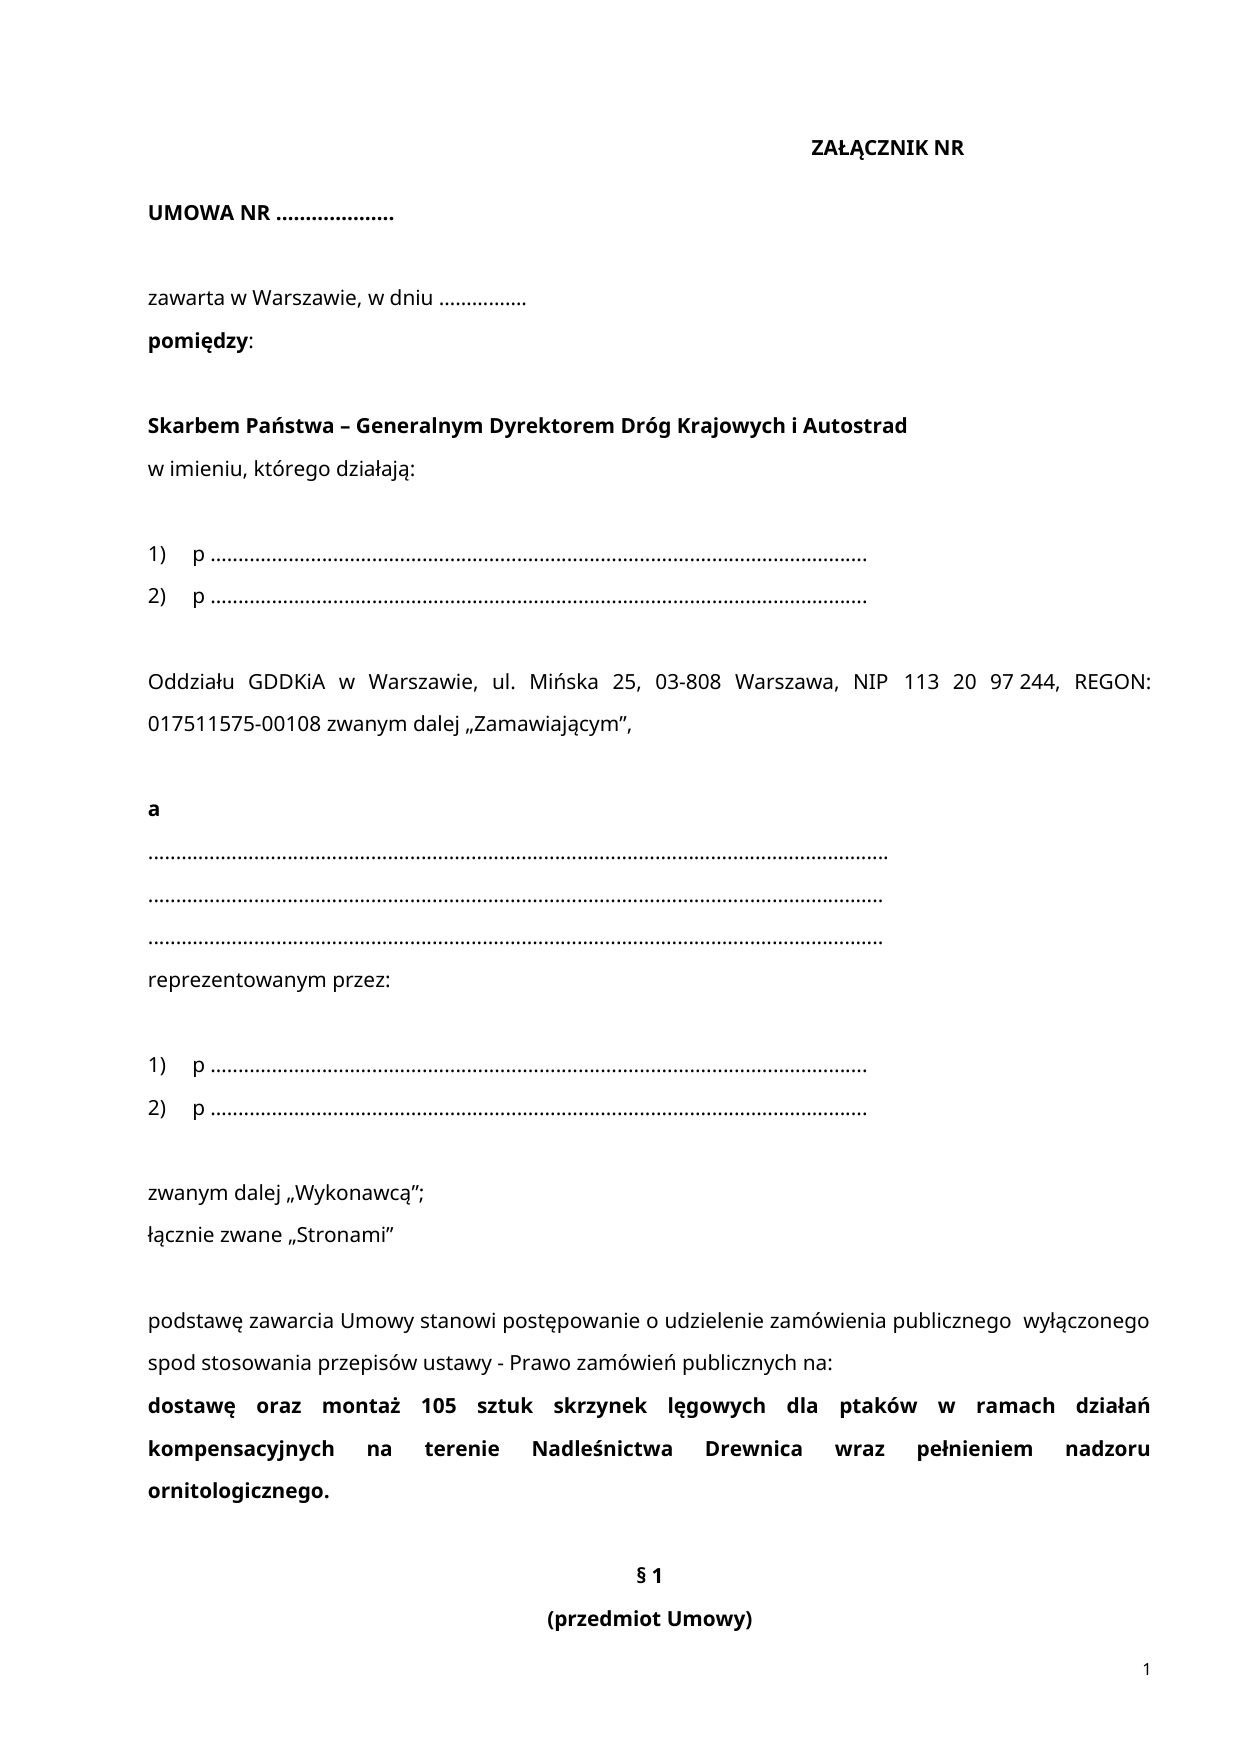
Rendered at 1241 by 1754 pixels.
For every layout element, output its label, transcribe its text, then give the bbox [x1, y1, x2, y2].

list p …..................................................................................................….............. [148, 1093, 1152, 1121]
list p …..................................................................................................….............. [148, 539, 1152, 567]
text § 1 [148, 1561, 1152, 1590]
text łącznie zwane „Stronami” [148, 1221, 1152, 1249]
text UMOWA NR ……………….. [148, 198, 1152, 227]
text (przedmiot Umowy) [148, 1604, 1152, 1632]
text zawarta w Warszawie, w dniu ……………. [148, 283, 1152, 312]
text reprezentowanym przez: [148, 965, 1152, 993]
text .................................................................................................................................... [148, 922, 1152, 951]
text Oddziału GDDKiA w Warszawie, ul. Mińska 25, 03-808 Warszawa, NIP 113 20 97 244, REGON: 017511575-00108 zwanym dalej „Zamawiającym”, [148, 667, 1152, 738]
text w imieniu, którego działają: [148, 454, 1152, 482]
text zwanym dalej „Wykonawcą”; [148, 1178, 1152, 1206]
text Skarbem Państwa – Generalnym Dyrektorem Dróg Krajowych i Autostrad [148, 411, 1152, 439]
list p …..................................................................................................….............. [148, 582, 1152, 610]
list p …..................................................................................................….............. [148, 1050, 1152, 1079]
text a [148, 794, 1152, 823]
text .................................................................................................................................... [148, 880, 1152, 908]
text dostawę oraz montaż 105 sztuk skrzynek lęgowych dla ptaków w ramach działań kompensacyjnych na terenie Nadleśnictwa Drewnica wraz pełnieniem nadzoru ornitologicznego. [148, 1391, 1152, 1505]
text ..................................................................................................…................................ [148, 837, 1152, 866]
text ZAŁĄCZNIK NR [738, 133, 1152, 161]
text podstawę zawarcia Umowy stanowi postępowanie o udzielenie zamówienia publicznego wyłączonego spod stosowania przepisów ustawy - Prawo zamówień publicznych na: [148, 1306, 1152, 1377]
text pomiędzy: [148, 326, 1152, 354]
